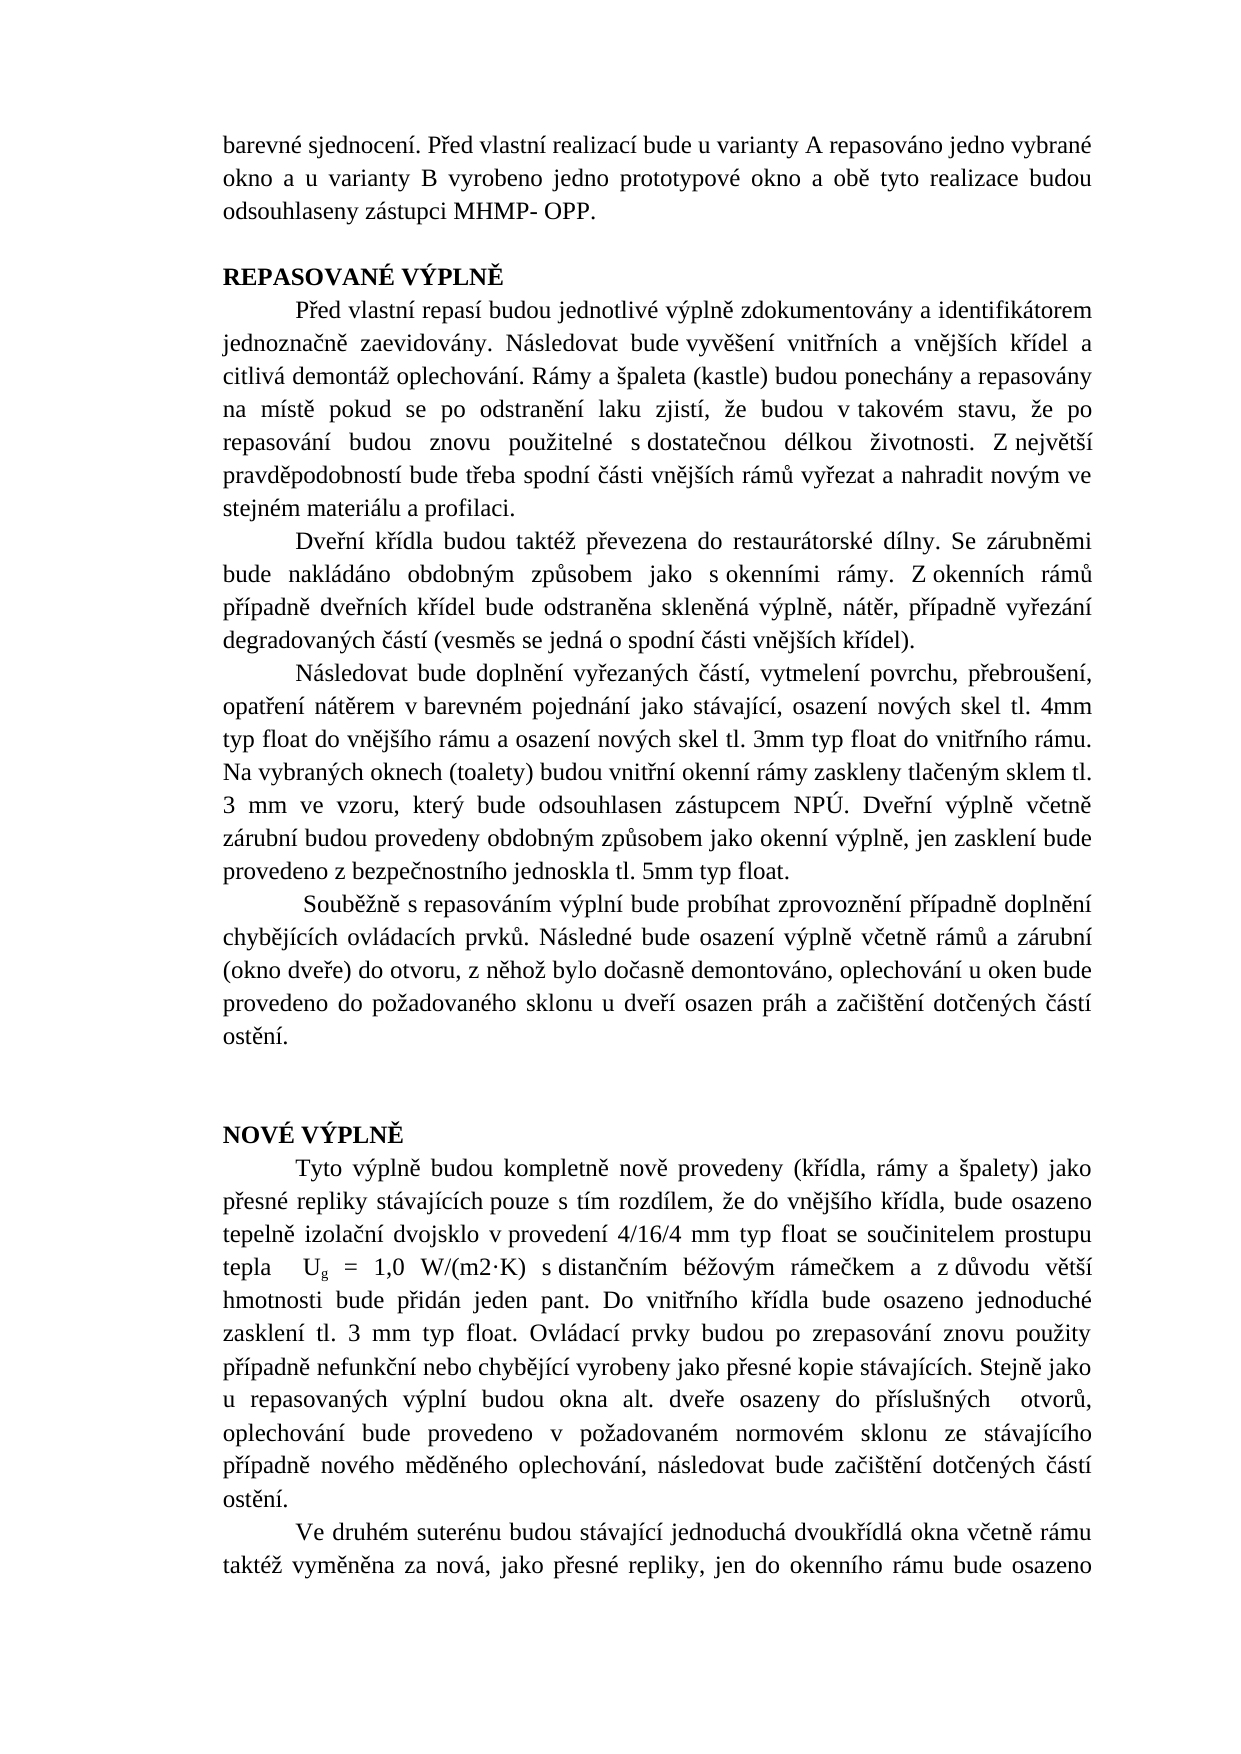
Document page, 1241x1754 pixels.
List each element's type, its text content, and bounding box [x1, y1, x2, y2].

list NOVÉ VÝPLNĚ [223, 1120, 1093, 1149]
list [223, 130, 1093, 224]
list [223, 1517, 1093, 1578]
list REPASOVANÉ VÝPLNĚ [223, 262, 1093, 291]
list Dveřní křídla budou taktéž převezena do restaurátorské dílny. Se zárubněmi bude nakládáno obdobným způsobem jako s okenními rámy. Z okenních rámů případně dveřních křídel bude odstraněna skleněná výplně, nátěr, případně vyřezání degradovaných částí (vesměs se jedná o spodní části vnějších křídel). [223, 526, 1093, 654]
list Souběžně s repasováním výplní bude probíhat zprovoznění případně doplnění chybějících ovládacích prvků. Následné bude osazení výplně včetně rámů a zárubní (okno dveře) do otvoru, z něhož bylo dočasně demontováno, oplechování u oken bude provedeno do požadovaného sklonu u dveří osazen práh a začištění dotčených částí ostění. [223, 889, 1093, 1050]
list Před vlastní repasí budou jednotlivé výplně zdokumentovány a identifikátorem jednoznačně zaevidovány. Následovat bude vyvěšení vnitřních a vnějších křídel a citlivá demontáž oplechování. Rámy a špaleta (kastle) budou ponechány a repasovány na místě pokud se po odstranění laku zjistí, že budou v takovém stavu, že po repasování budou znovu použitelné s dostatečnou délkou životnosti. Z největší pravděpodobností bude třeba spodní části vnějších rámů vyřezat a nahradit novým ve stejném materiálu a profilaci. [223, 295, 1093, 522]
list Tyto výplně budou kompletně nově provedeny (křídla, rámy a špalety) jako přesné repliky stávajících pouze s tím rozdílem, že do vnějšího křídla, bude osazeno tepelně izolační dvojsklo v provedení 4/16/4 mm typ float se součinitelem prostupu tepla Ug = 1,0 W/(m2·K) s distančním béžovým rámečkem a z důvodu větší hmotnosti bude přidán jeden pant. Do vnitřního křídla bude osazeno jednoduché zasklení tl. 3 mm typ float. Ovládací prvky budou po zrepasování znovu použity případně nefunkční nebo chybějící vyrobeny jako přesné kopie stávajících. Stejně jako u repasovaných výplní budou okna alt. dveře osazeny do příslušných otvorů, oplechování bude provedeno v požadovaném normovém sklonu ze stávajícího případně nového měděného oplechování, následovat bude začištění dotčených částí ostění. [223, 1153, 1093, 1512]
list Následovat bude doplnění vyřezaných částí, vytmelení povrchu, přebroušení, opatření nátěrem v barevném pojednání jako stávající, osazení nových skel tl. 4mm typ float do vnějšího rámu a osazení nových skel tl. 3mm typ float do vnitřního rámu. Na vybraných oknech (toalety) budou vnitřní okenní rámy zaskleny tlačeným sklem tl. 3 mm ve vzoru, který bude odsouhlasen zástupcem NPÚ. Dveřní výplně včetně zárubní budou provedeny obdobným způsobem jako okenní výplně, jen zasklení bude provedeno z bezpečnostního jednoskla tl. 5mm typ float. [223, 658, 1093, 885]
